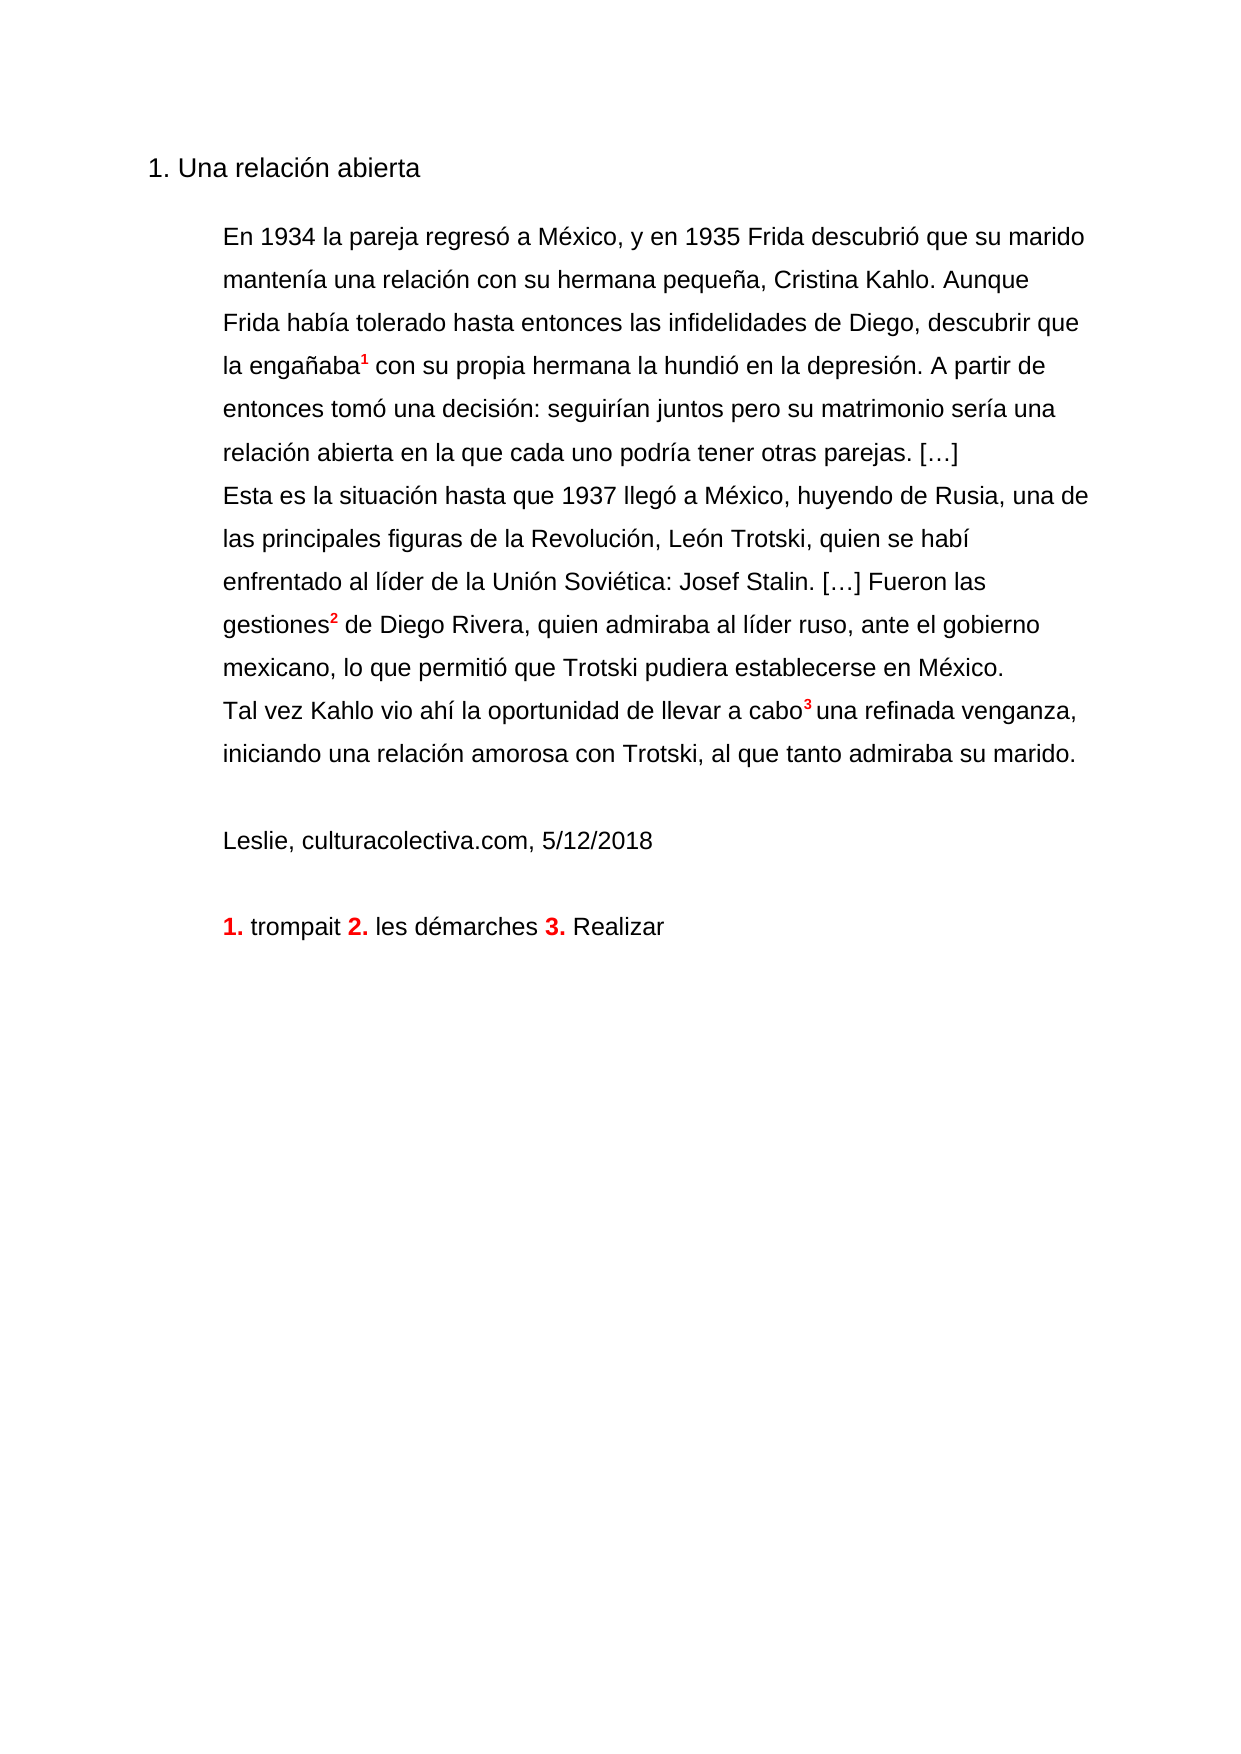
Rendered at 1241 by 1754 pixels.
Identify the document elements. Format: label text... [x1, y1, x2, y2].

list Esta es la situación hasta que 1937 llegó a México, huyendo de Rusia, una de las principales figuras de la Revolución, León Trotski, quien se habí enfrentado al líder de la Unión Soviética: Josef Stalin. […] Fueron las [223, 481, 1093, 596]
list gestiones2 de Diego Rivera, quien admiraba al líder ruso, ante el gobierno mexicano, lo que permitió que Trotski pudiera establecerse en México. [223, 610, 1093, 682]
list Tal vez Kahlo vio ahí la oportunidad de llevar a cabo3 una refinada venganza, iniciando una relación amorosa con Trotski, al que tanto admiraba su marido. [223, 696, 1093, 768]
subtitle 1. Una relación abierta [148, 152, 1093, 183]
list 1. trompait 2. les démarches 3. Realizar [223, 912, 1093, 941]
list Leslie, culturacolectiva.com, 5/12/2018 [223, 826, 1093, 854]
list relación abierta en la que cada uno podría tener otras parejas. […] [223, 437, 1093, 466]
list En 1934 la pareja regresó a México, y en 1935 Frida descubrió que su marido mantenía una relación con su hermana pequeña, Cristina Kahlo. Aunque Frida había tolerado hasta entonces las infidelidades de Diego, descubrir que la engañaba1 con su propia hermana la hundió en la depresión. A partir de entonces tomó una decisión: seguirían juntos pero su matrimonio sería una [223, 222, 1093, 423]
